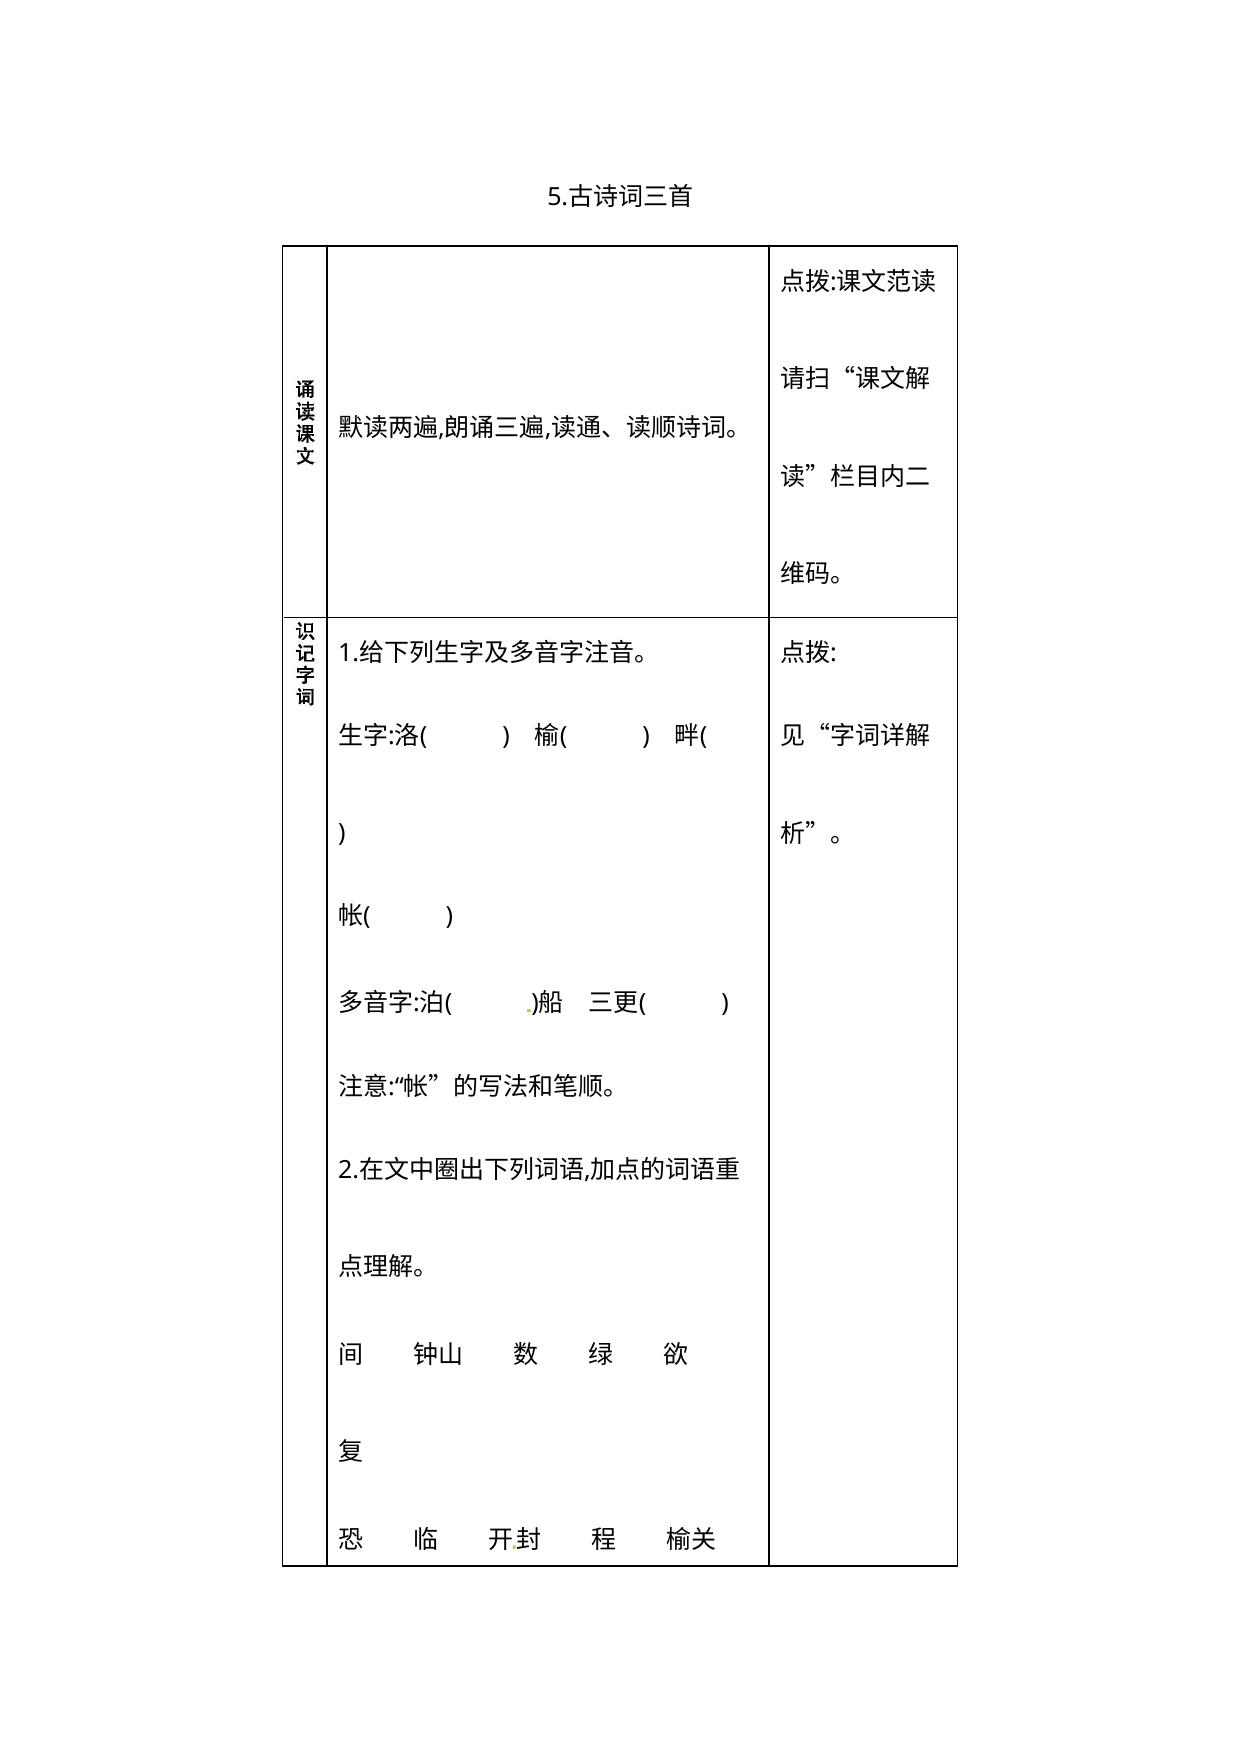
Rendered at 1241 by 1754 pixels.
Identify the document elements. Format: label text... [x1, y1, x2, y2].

table_header 默读两遍,朗诵三遍,读通、读顺诗词。 [328, 247, 768, 617]
table_header 点拨:课文范读请扫“课文解读”栏目内二维码。 [770, 247, 957, 617]
table_cell [283, 618, 326, 1565]
table_cell 点拨: 见“字词详解析”。 [770, 618, 957, 1565]
picture [293, 376, 317, 467]
text 5.古诗词三首 [187, 162, 1053, 227]
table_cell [328, 618, 768, 1565]
table_header [283, 247, 326, 617]
picture [293, 618, 317, 708]
